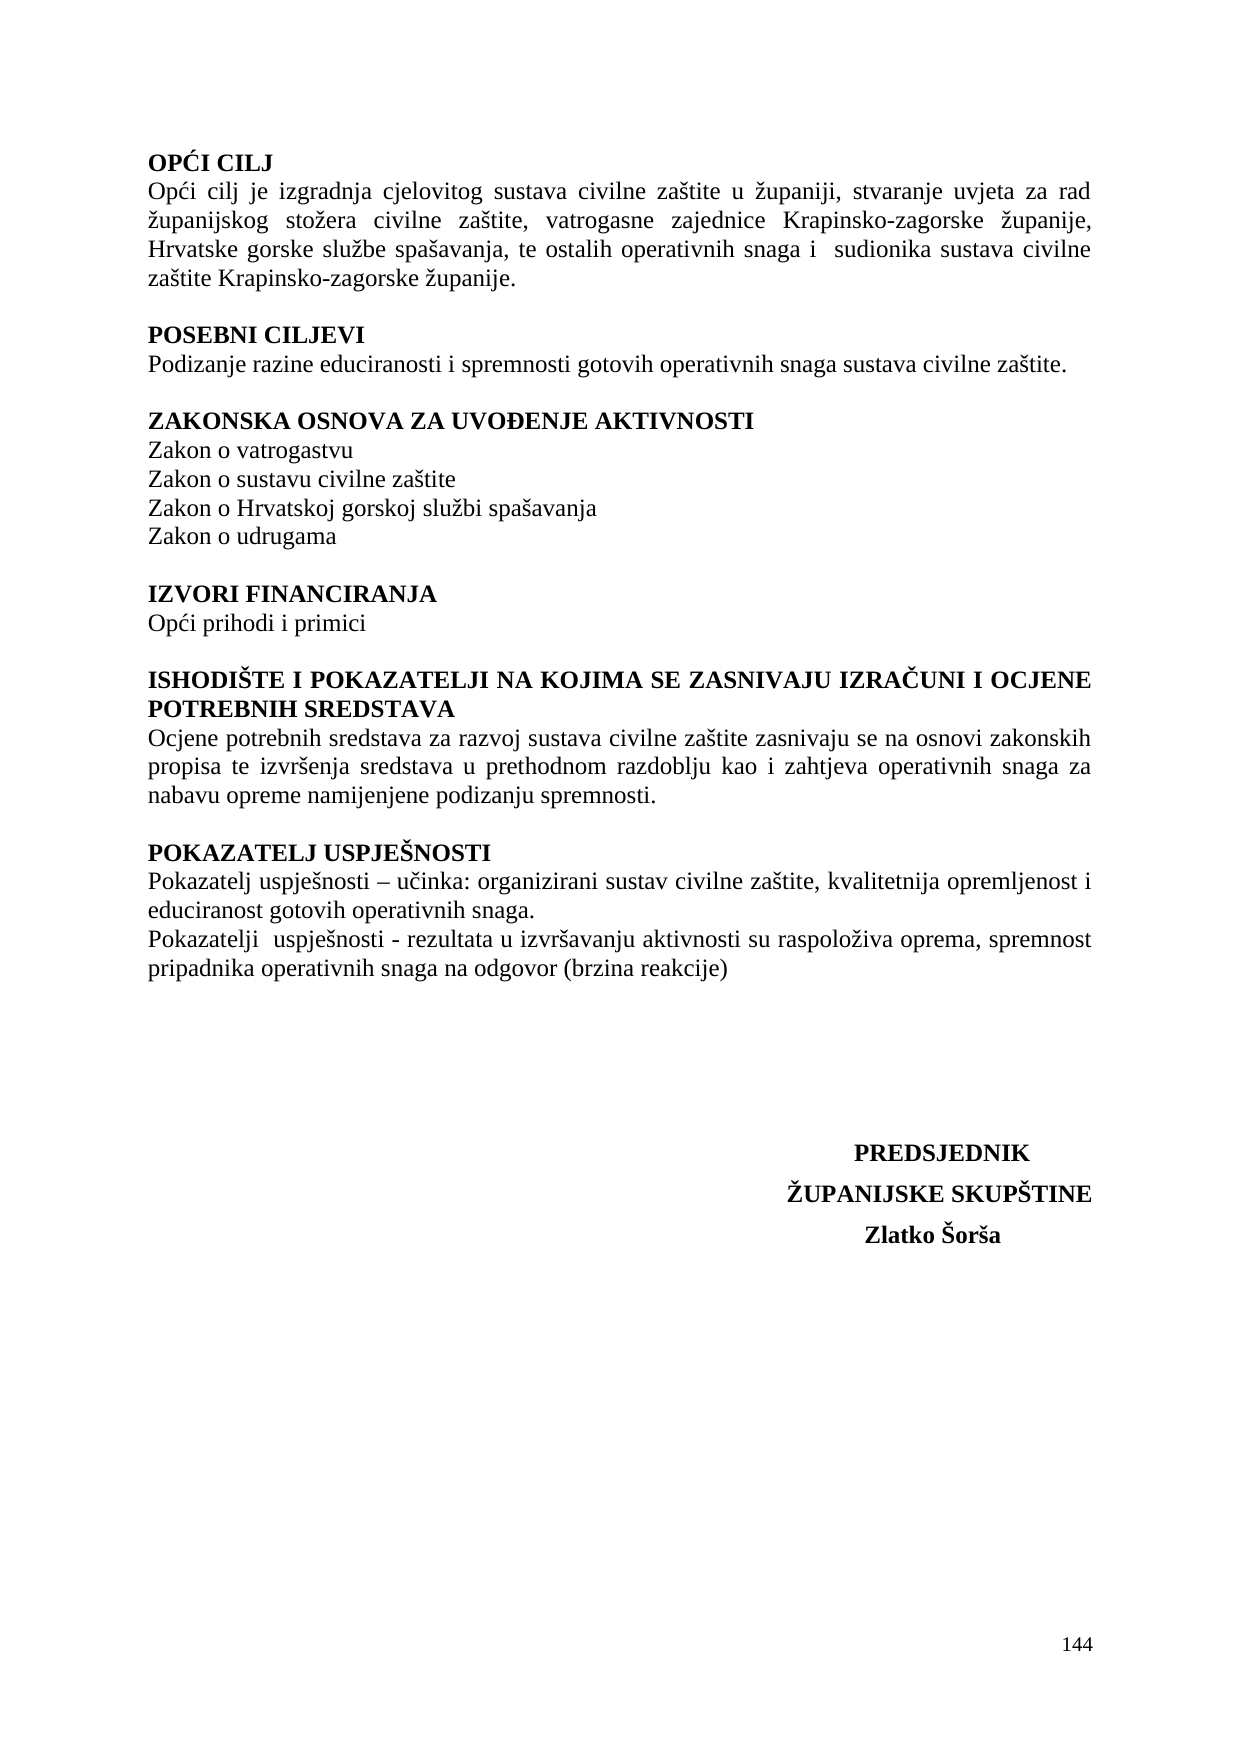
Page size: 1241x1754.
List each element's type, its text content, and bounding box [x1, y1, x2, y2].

text Zakon o sustavu civilne zaštite [148, 464, 1093, 493]
text POKAZATELJ USPJEŠNOSTI [148, 838, 1093, 866]
text ZAKONSKA OSNOVA ZA UVOĐENJE AKTIVNOSTI [148, 406, 1093, 435]
text IZVORI FINANCIRANJA [148, 579, 1093, 608]
text ISHODIŠTE I POKAZATELJI NA KOJIMA SE ZASNIVAJU IZRAČUNI I OCJENE POTREBNIH SREDSTAVA [148, 665, 1093, 723]
text ŽUPANIJSKE SKUPŠTINE [148, 1179, 1093, 1208]
text Pokazatelji uspješnosti - rezultata u izvršavanju aktivnosti su raspoloživa oprema, spremnost pripadnika operativnih snaga na odgovor (brzina reakcije) [148, 924, 1093, 981]
text Podizanje razine educiranosti i spremnosti gotovih operativnih snaga sustava civilne zaštite. [148, 349, 1093, 378]
text Zlatko Šorša [148, 1220, 1093, 1249]
text Zakon o Hrvatskoj gorskoj službi spašavanja [148, 493, 1093, 521]
text Zakon o udrugama [148, 521, 1093, 550]
text Opći cilj je izgradnja cjelovitog sustava civilne zaštite u županiji, stvaranje uvjeta za rad županijskog stožera civilne zaštite, vatrogasne zajednice Krapinsko-zagorske županije, Hrvatske gorske službe spašavanja, te ostalih operativnih snaga i sudionika sustava civilne zaštite Krapinsko-zagorske županije. [148, 176, 1093, 291]
text Pokazatelj uspješnosti – učinka: organizirani sustav civilne zaštite, kvalitetnija opremljenost i educiranost gotovih operativnih snaga. [148, 866, 1093, 924]
text Opći prihodi i primici [148, 608, 1093, 636]
text Zakon o vatrogastvu [148, 435, 1093, 464]
text POSEBNI CILJEVI [148, 320, 1093, 349]
text PREDSJEDNIK [148, 1138, 1093, 1166]
text OPĆI CILJ [148, 148, 1093, 176]
text Ocjene potrebnih sredstava za razvoj sustava civilne zaštite zasnivaju se na osnovi zakonskih propisa te izvršenja sredstava u prethodnom razdoblju kao i zahtjeva operativnih snaga za nabavu opreme namijenjene podizanju spremnosti. [148, 723, 1093, 809]
